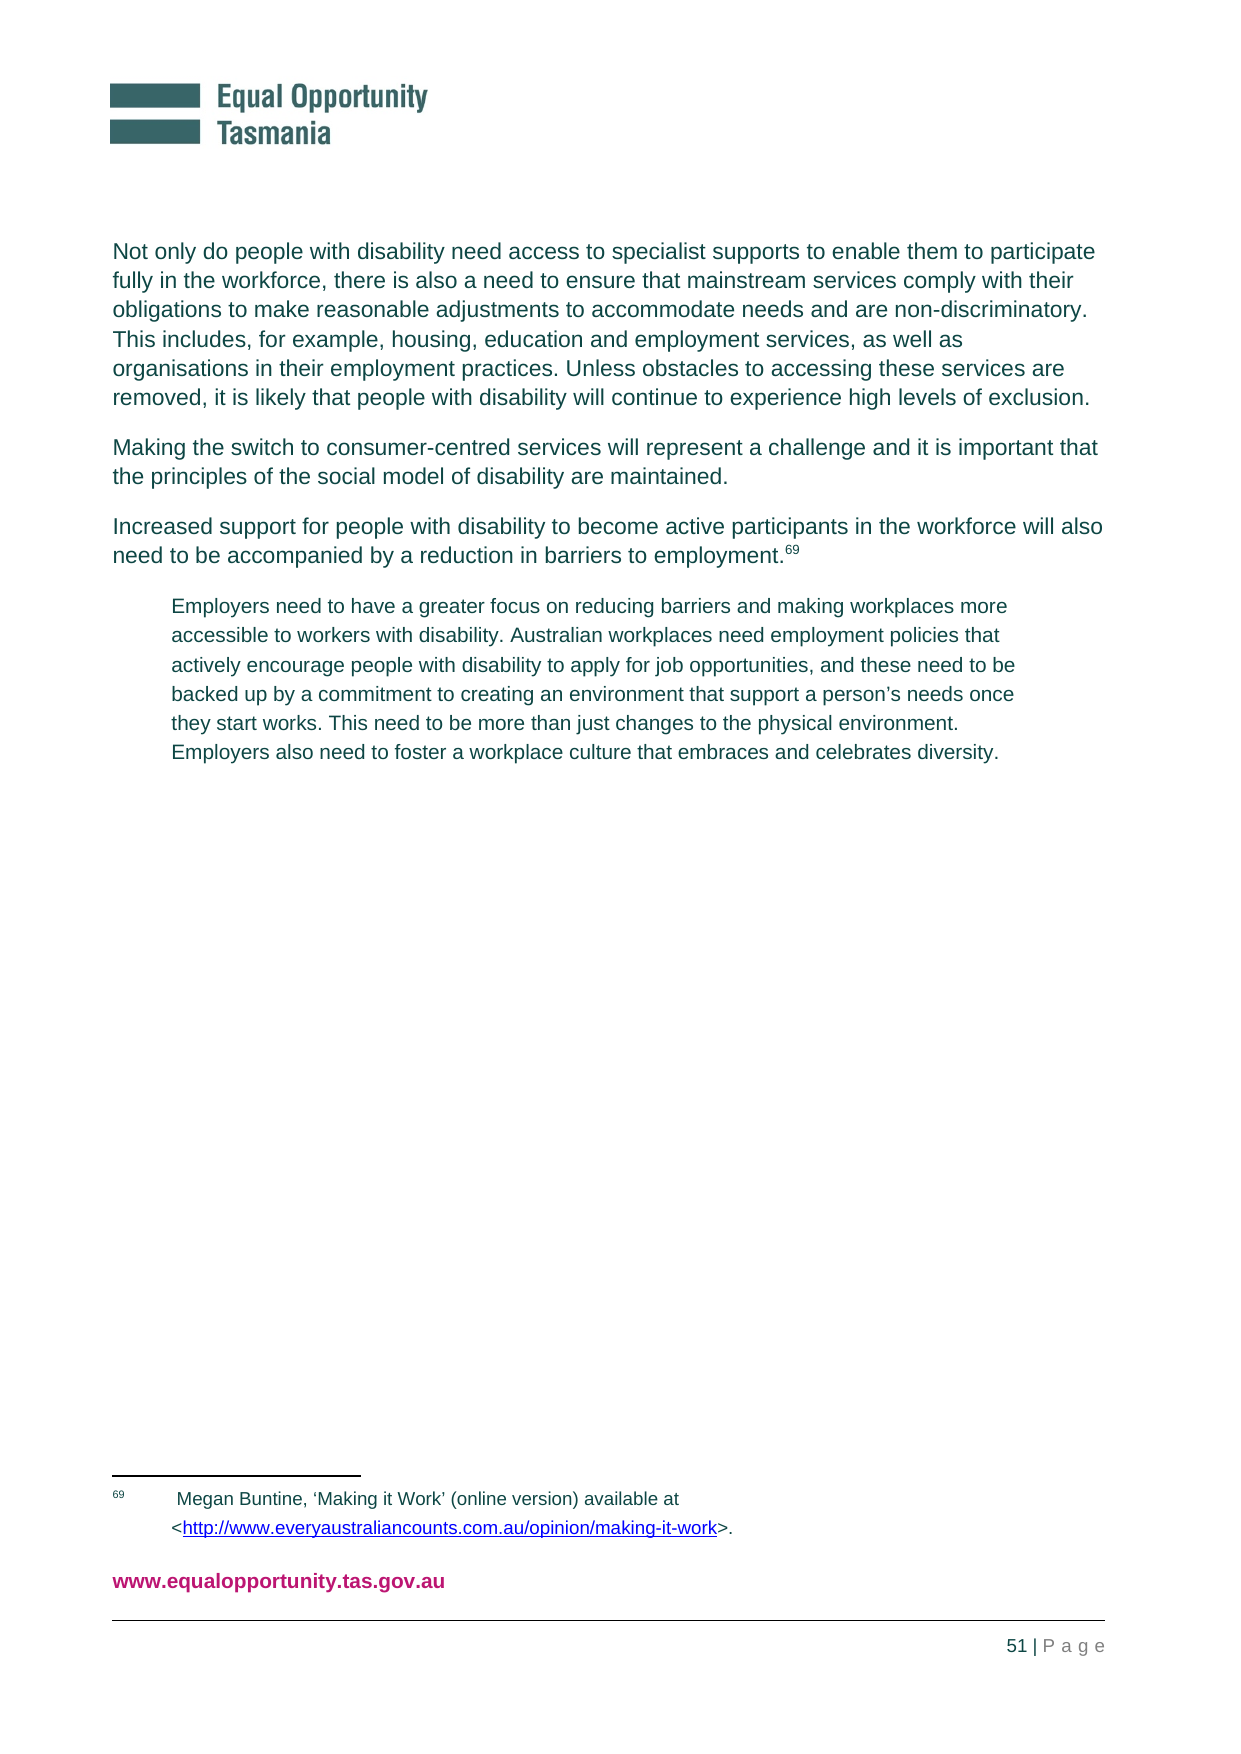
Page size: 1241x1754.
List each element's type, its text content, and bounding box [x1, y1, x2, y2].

text Making the switch to consumer-centred services will represent a challenge and it is important that the principles of the social model of disability are maintained. [112, 432, 1105, 490]
text Employers need to have a greater focus on reducing barriers and making workplaces more accessible to workers with disability. Australian workplaces need employment policies that actively encourage people with disability to apply for job opportunities, and these need to be backed up by a commitment to creating an environment that support a person’s needs once they start works. This need to be more than just changes to the physical environment. Employers also need to foster a workplace culture that embraces and celebrates diversity. [171, 590, 1046, 765]
text Not only do people with disability need access to specialist supports to enable them to participate fully in the workforce, there is also a need to ensure that mainstream services comply with their obligations to make reasonable adjustments to accommodate needs and are non-discriminatory. This includes, for example, housing, education and employment services, as well as organisations in their employment practices. Unless obstacles to accessing these services are removed, it is likely that people with disability will continue to experience high levels of exclusion. [112, 236, 1105, 411]
text Increased support for people with disability to become active participants in the workforce will also need to be accompanied by a reduction in barriers to employment. [112, 511, 1105, 569]
picture [110, 76, 1144, 149]
